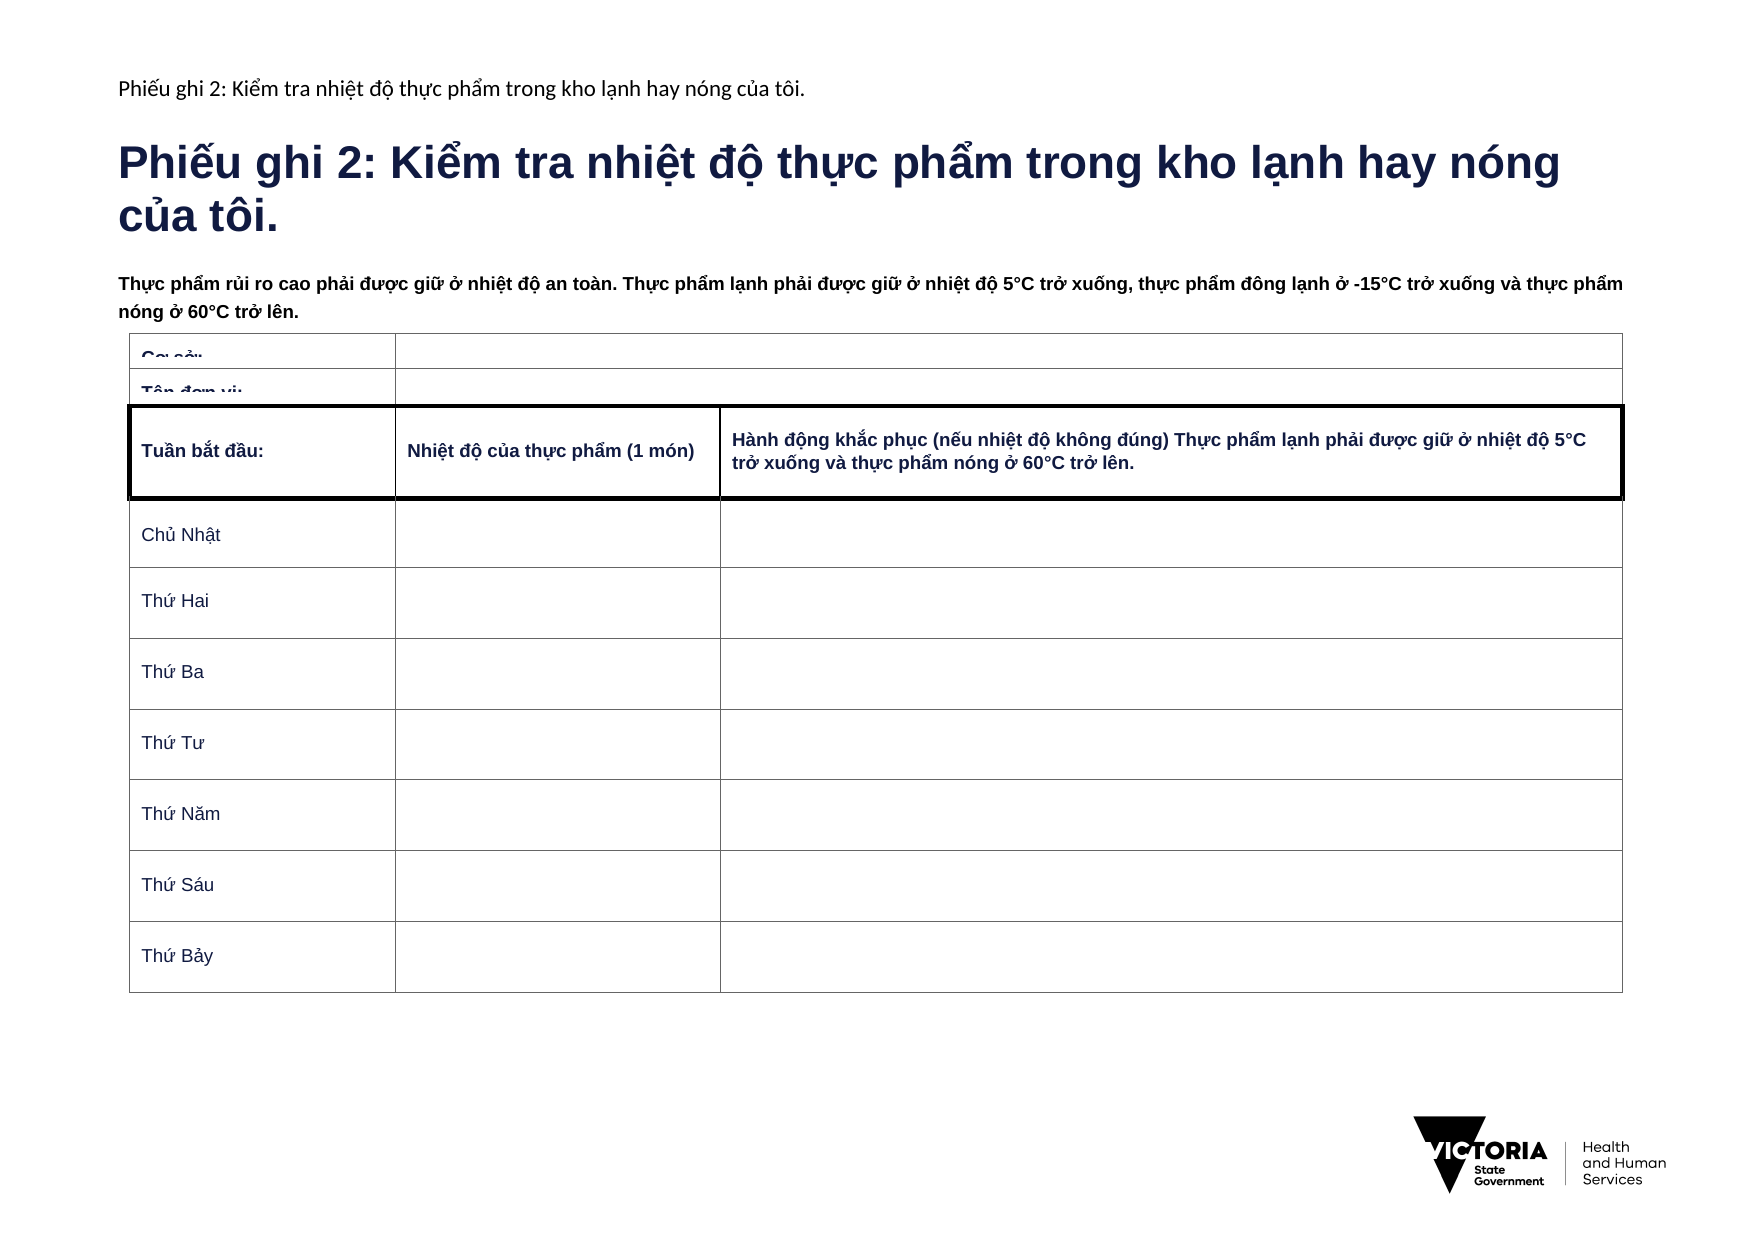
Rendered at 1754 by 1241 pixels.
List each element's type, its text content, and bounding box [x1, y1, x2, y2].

table_cell [721, 568, 1622, 638]
table_cell Thứ Tư [130, 710, 395, 779]
table_cell [396, 710, 720, 779]
table_cell [396, 851, 720, 921]
table_cell Thứ Năm [130, 780, 395, 850]
table_cell [396, 369, 1622, 404]
table_cell [396, 780, 720, 850]
text Thực phẩm rủi ro cao phải được giữ ở nhiệt độ an toàn. Thực phẩm lạnh phải được giữ ở nhiệt độ 5°C trở xuống, thực phẩm đông lạnh ở -15°C trở xuống và thực phẩm nóng ở 60°C trở lên. [118, 266, 1636, 322]
table_cell Nhiệt độ của thực phẩm (1 món) [396, 408, 719, 496]
table_header Cơ sở: [130, 334, 395, 368]
table_cell [721, 501, 1622, 567]
table_cell [721, 639, 1622, 708]
table_cell [396, 639, 720, 708]
table_cell [396, 501, 720, 567]
table_cell Thứ Bảy [130, 922, 395, 992]
table_cell [396, 568, 720, 638]
table_cell Hành động khắc phục (nếu nhiệt độ không đúng) Thực phẩm lạnh phải được giữ ở nhiệt độ 5°C trở xuống và thực phẩm nóng ở 60°C trở lên. [721, 408, 1620, 496]
table_cell Tên đơn vị: [130, 369, 395, 404]
table_cell [721, 710, 1622, 779]
table_header [396, 334, 1622, 368]
table_cell Thứ Hai [130, 568, 395, 638]
table_cell [721, 851, 1622, 921]
table_cell [721, 780, 1622, 850]
table_cell [721, 922, 1622, 992]
subtitle Phiếu ghi 2: Kiểm tra nhiệt độ thực phẩm trong kho lạnh hay nóng của tôi. [118, 136, 1636, 241]
table_cell Thứ Sáu [130, 851, 395, 921]
picture [513, 1110, 1750, 1239]
table_cell [396, 922, 720, 992]
table_cell Thứ Ba [130, 639, 395, 708]
table_cell Chủ Nhật [130, 501, 395, 567]
table_cell Tuần bắt đầu: [132, 408, 395, 496]
